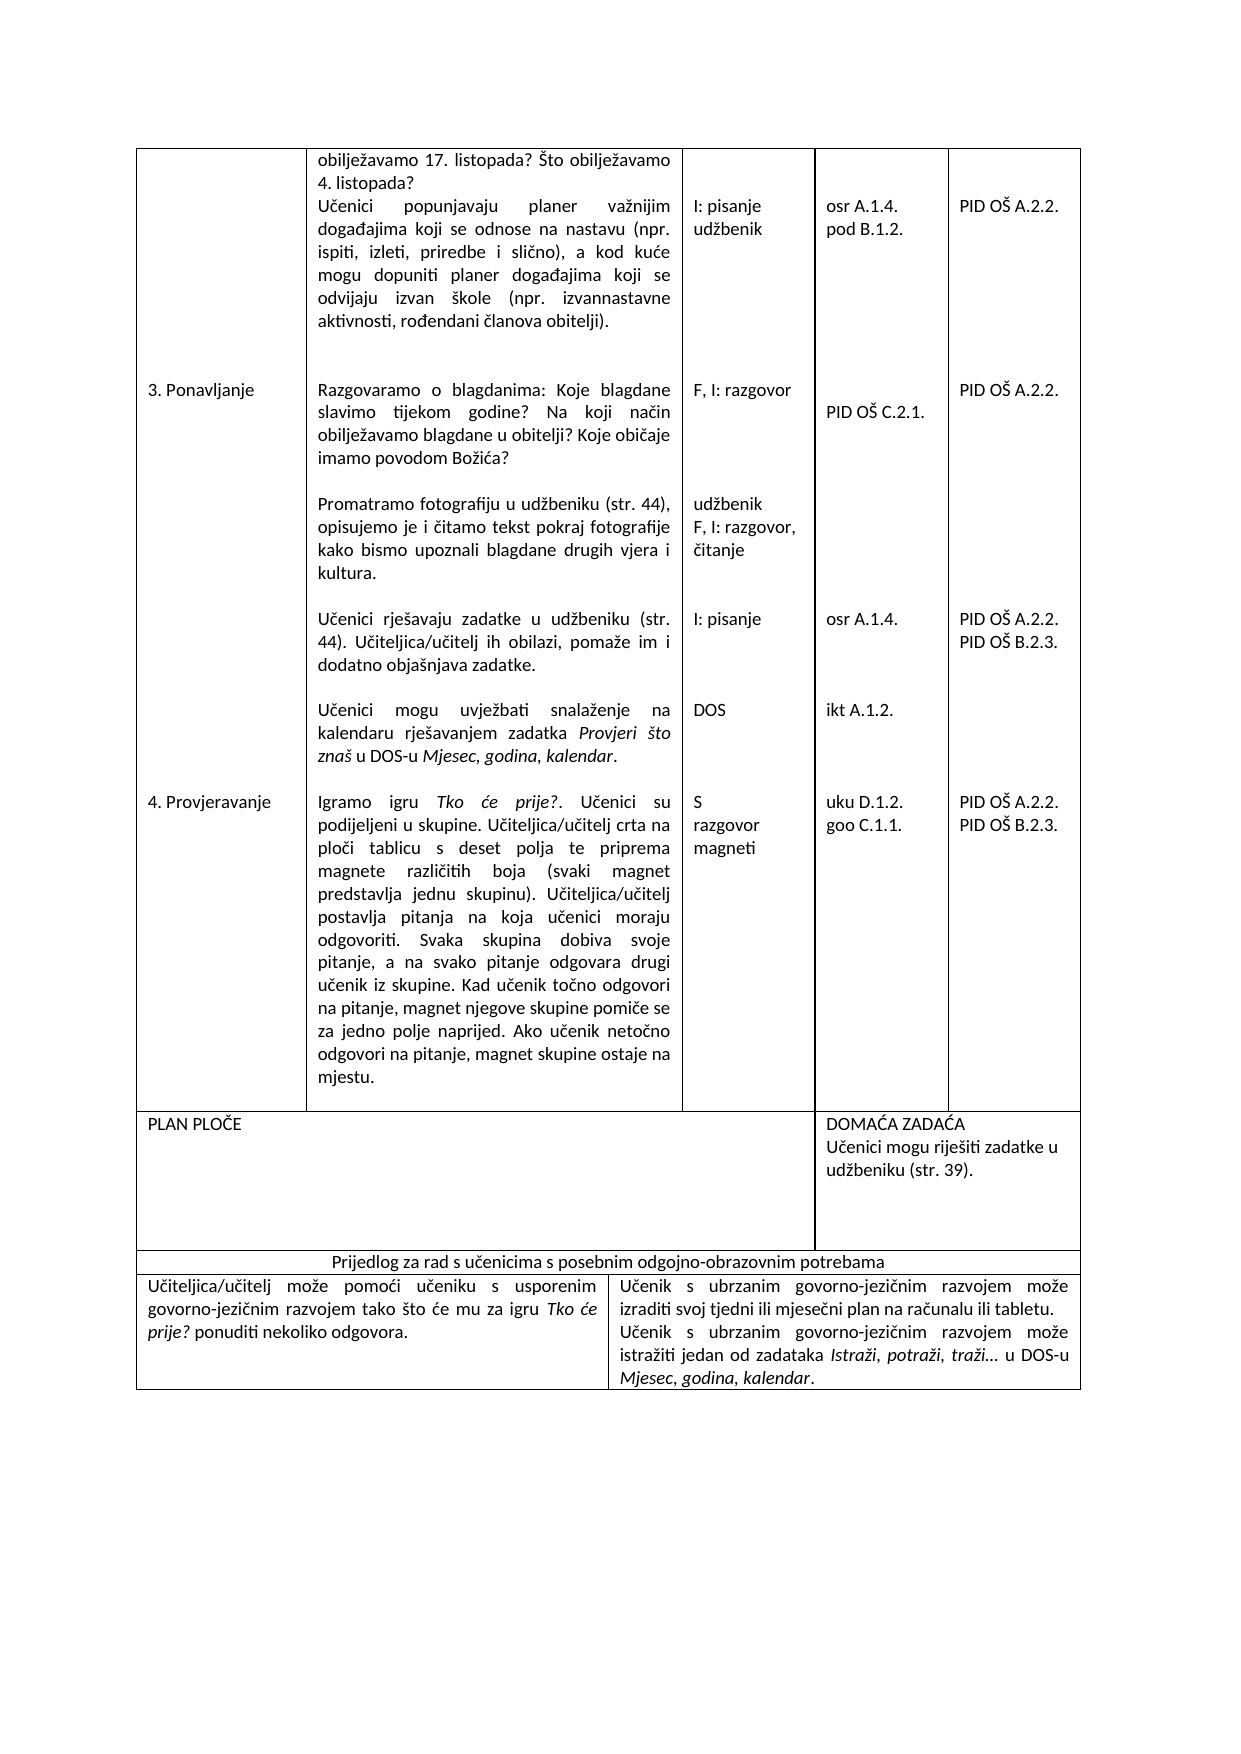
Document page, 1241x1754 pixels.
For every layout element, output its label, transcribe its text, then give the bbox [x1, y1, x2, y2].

table_cell DOMAĆA ZADAĆA Učenici mogu riješiti zadatke u udžbeniku (str. 39). [816, 1112, 1080, 1250]
table_cell Prijedlog za rad s učenicima s posebnim odgojno-obrazovnim potrebama [137, 1251, 1080, 1274]
table_cell PLAN PLOČE [137, 1112, 814, 1250]
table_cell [683, 149, 814, 1111]
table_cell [816, 149, 948, 1111]
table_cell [949, 149, 1080, 1111]
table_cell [137, 149, 306, 1111]
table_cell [307, 149, 682, 1111]
table_cell Učenik s ubrzanim govorno-jezičnim razvojem može izraditi svoj tjedni ili mjesečni plan na računalu ili tabletu. Učenik s ubrzanim govorno-jezičnim razvojem može istražiti jedan od zadataka Istraži, potraži, traži… u DOS-u Mjesec, godina, kalendar. [609, 1275, 1080, 1389]
table_cell Učiteljica/učitelj može pomoći učeniku s usporenim govorno-jezičnim razvojem tako što će mu za igru Tko će prije? ponuditi nekoliko odgovora. [137, 1275, 608, 1389]
